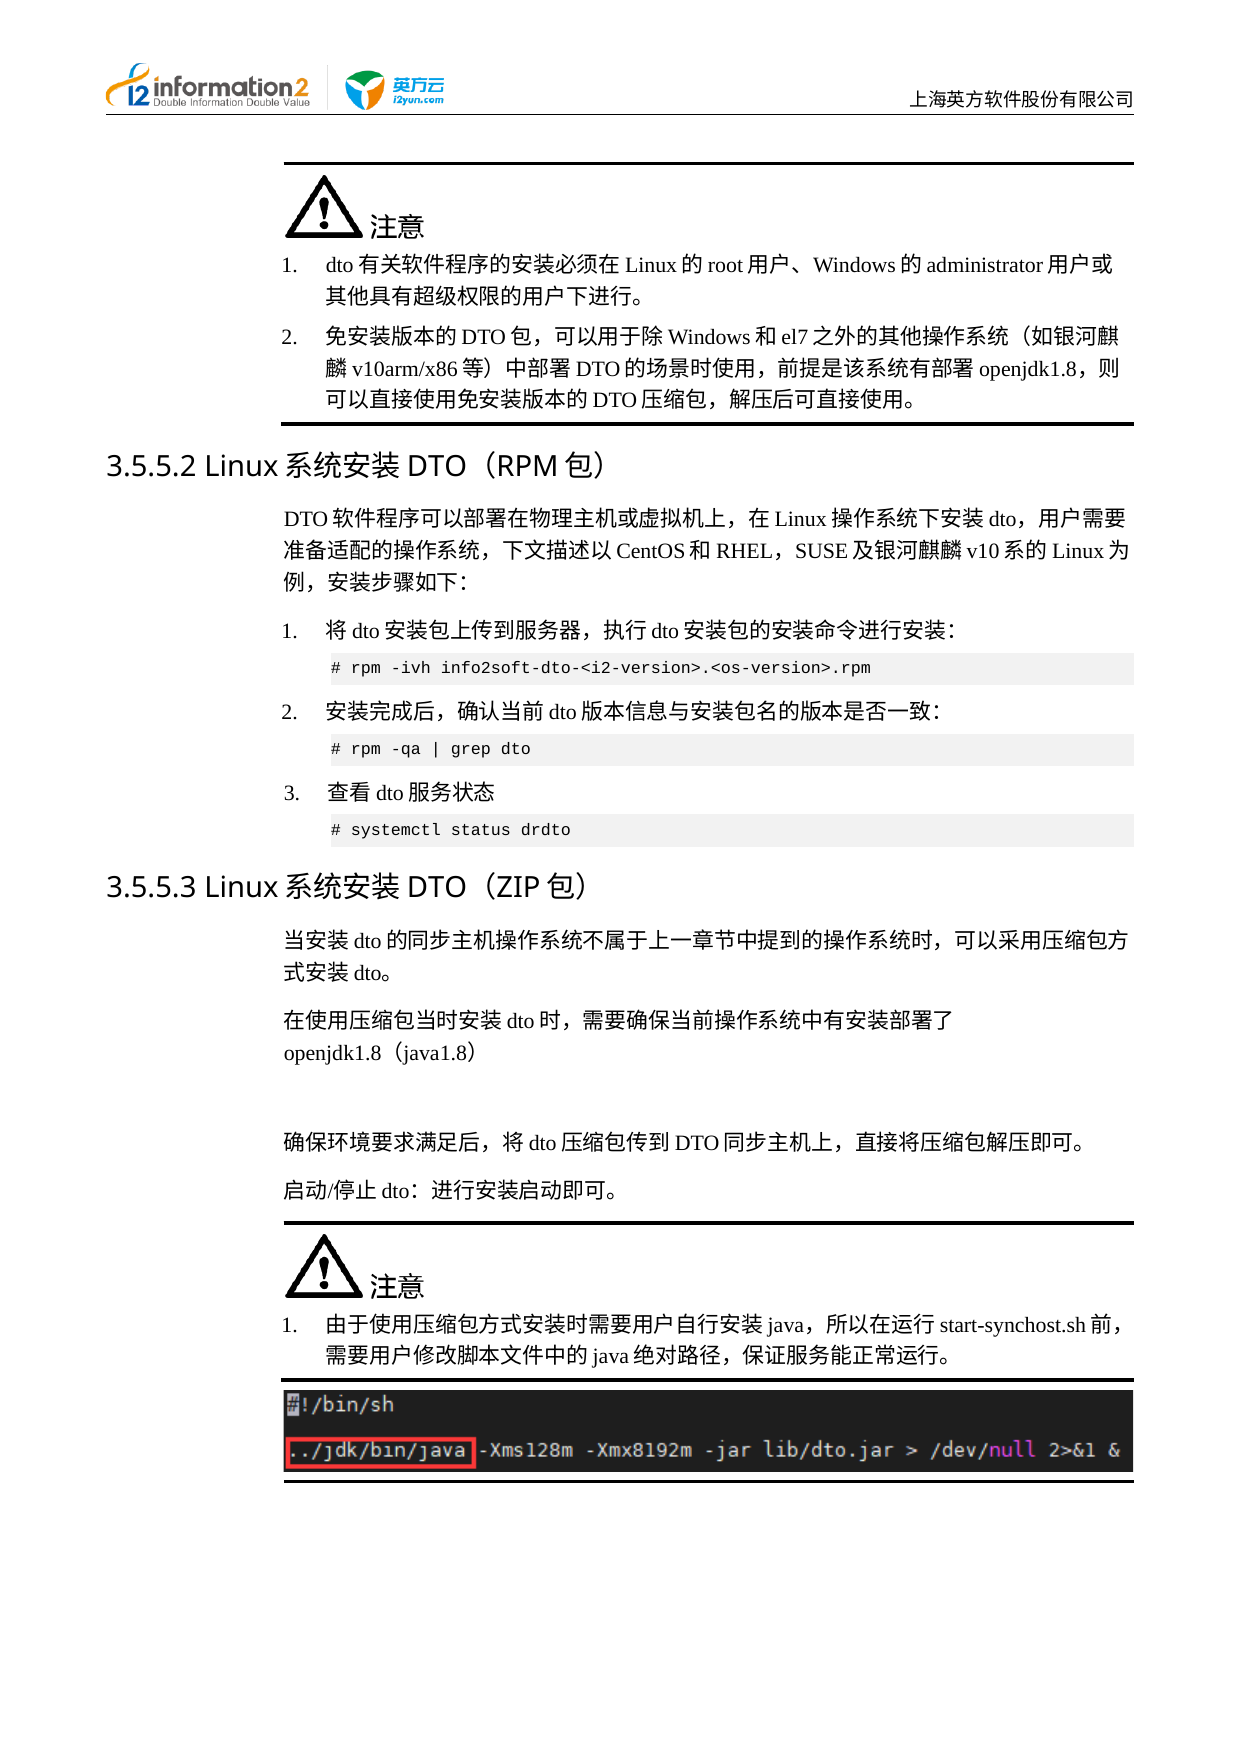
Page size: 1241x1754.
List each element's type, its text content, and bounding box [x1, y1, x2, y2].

text # rpm -qa | grep dto [331, 734, 1134, 766]
picture [283, 1232, 424, 1299]
text DTO软件程序可以部署在物理主机或虚拟机上，在Linux操作系统下安装dto，用户需要准备适配的操作系统，下文描述以CentOS和RHEL，SUSE及银河麒麟v10系的Linux为例，安装步骤如下： [283, 501, 1134, 596]
text # rpm -ivh info2soft-dto-<i2-version>.<os-version>.rpm [331, 653, 1134, 685]
list 由于使用压缩包方式安装时需要用户自行安装java，所以在运行start-synchost.sh前，需要用户修改脚本文件中的java绝对路径，保证服务能正常运行。 [281, 1307, 1134, 1378]
text 查看dto服务状态 [283, 774, 1134, 806]
text 当安装dto的同步主机操作系统不属于上一章节中提到的操作系统时，可以采用压缩包方式安装dto。 [283, 923, 1134, 986]
text 确保环境要求满足后，将dto压缩包传到DTO同步主机上，直接将压缩包解压即可。 [283, 1125, 1134, 1156]
list 免安装版本的DTO包，可以用于除Windows和el7之外的其他操作系统（如银河麒麟v10arm/x86等）中部署DTO的场景时使用，前提是该系统有部署openjdk1.8，则可以直接使用免安装版本的DTO压缩包，解压后可直接使用。 [281, 319, 1134, 422]
text 在使用压缩包当时安装dto时，需要确保当前操作系统中有安装部署了openjdk1.8（java1.8） [283, 1003, 1134, 1066]
text 启动/停止dto：进行安装启动即可。 [283, 1173, 1134, 1205]
picture [283, 1390, 1134, 1472]
list 将dto安装包上传到服务器，执行dto安装包的安装命令进行安装： [281, 613, 1134, 644]
text Linux系统安装DTO（ZIP包） [106, 864, 1134, 906]
text Linux系统安装DTO（RPM包） [106, 442, 1134, 484]
picture [105, 52, 444, 110]
picture [432, 85, 444, 90]
text # systemctl status drdto [331, 814, 1134, 847]
list 安装完成后，确认当前dto版本信息与安装包名的版本是否一致： [281, 694, 1134, 725]
picture [283, 173, 424, 239]
list dto有关软件程序的安装必须在Linux的root用户、Windows的administrator用户或其他具有超级权限的用户下进行。 [281, 247, 1134, 311]
